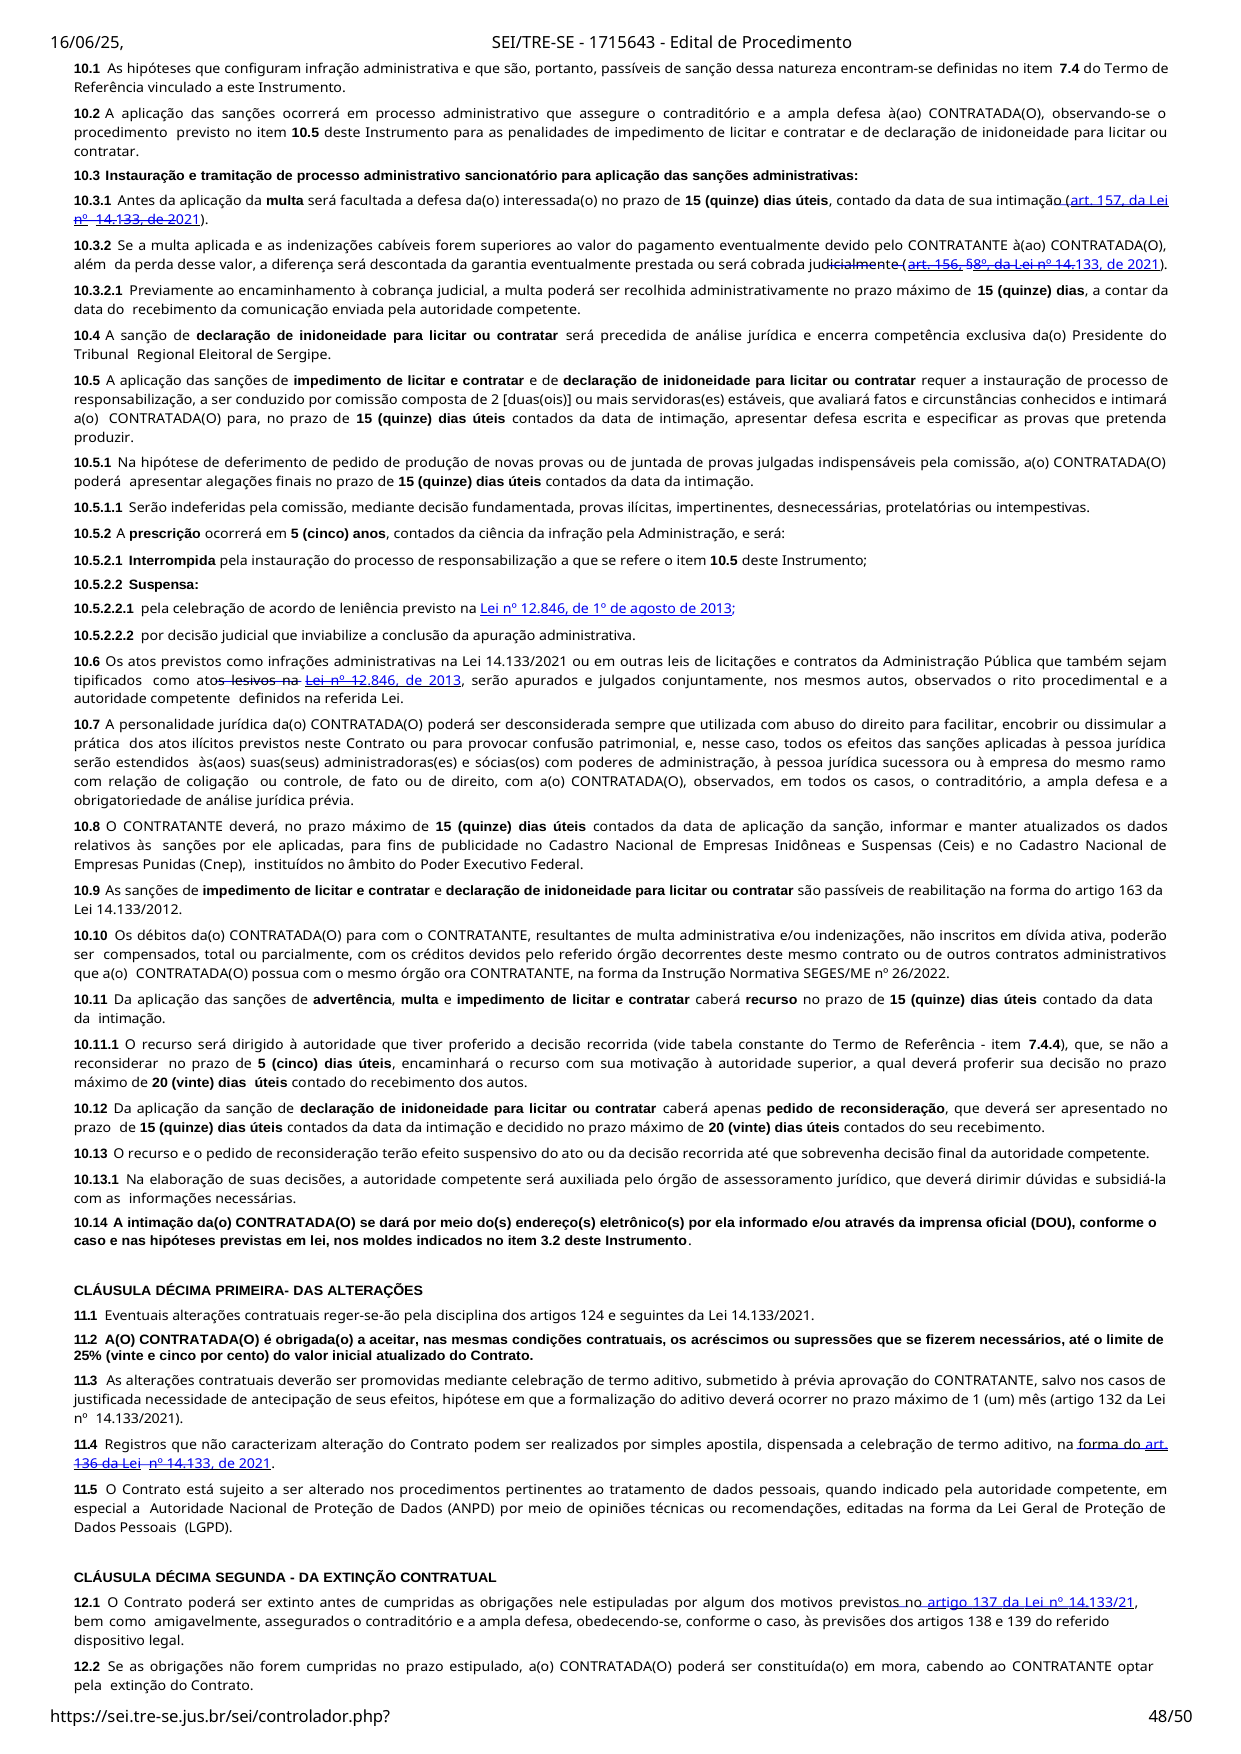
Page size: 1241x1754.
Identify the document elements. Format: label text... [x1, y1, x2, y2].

list Serão indeferidas pela comissão, mediante decisão fundamentada, provas ilícitas, impertinentes, desnecessárias, protelatórias ou intempestivas. [73, 498, 1196, 517]
list Os débitos da(o) CONTRATADA(O) para com o CONTRATANTE, resultantes de multa administrativa e/ou indenizações, não inscritos em dívida ativa, poderão ser compensados, total ou parcialmente, com os créditos devidos pelo referido órgão decorrentes deste mesmo contrato ou de outros contratos administrativos que a(o) CONTRATADA(O) possua com o mesmo órgão ora CONTRATANTE, na forma da Instrução Normativa SEGES/ME nº 26/2022. [73, 926, 1169, 982]
list pela celebração de acordo de leniência previsto na Lei nº 12.846, de 1º de agosto de 2013; [73, 599, 1196, 618]
list A aplicação das sanções de impedimento de licitar e contratar e de declaração de inidoneidade para licitar ou contratar requer a instauração de processo de responsabilização, a ser conduzido por comissão composta de 2 [duas(ois)] ou mais servidoras(es) estáveis, que avaliará fatos e circunstâncias conhecidos e intimará a(o) CONTRATADA(O) para, no prazo de 15 (quinze) dias úteis contados da data de intimação, apresentar defesa escrita e especificar as provas que pretenda produzir. [73, 371, 1169, 446]
list A intimação da(o) CONTRATADA(O) se dará por meio do(s) endereço(s) eletrônico(s) por ela informado e/ou através da imprensa oficial (DOU), conforme o caso e nas hipóteses previstas em lei, nos moldes indicados no item 3.2 deste Instrumento. [73, 1215, 1169, 1249]
list Se a multa aplicada e as indenizações cabíveis forem superiores ao valor do pagamento eventualmente devido pelo CONTRATANTE à(ao) CONTRATADA(O), além da perda desse valor, a diferença será descontada da garantia eventualmente prestada ou será cobrada judicialmente (art. 156, §8º, da Lei nº 14.133, de 2021). [73, 236, 1169, 273]
list Na hipótese de deferimento de pedido de produção de novas provas ou de juntada de provas julgadas indispensáveis pela comissão, a(o) CONTRATADA(O) poderá apresentar alegações finais no prazo de 15 (quinze) dias úteis contados da data da intimação. [73, 453, 1169, 491]
list O Contrato está sujeito a ser alterado nos procedimentos pertinentes ao tratamento de dados pessoais, quando indicado pela autoridade competente, em especial a Autoridade Nacional de Proteção de Dados (ANPD) por meio de opiniões técnicas ou recomendações, editadas na forma da Lei Geral de Proteção de Dados Pessoais (LGPD). [73, 1480, 1169, 1536]
list Os atos previstos como infrações administrativas na Lei 14.133/2021 ou em outras leis de licitações e contratos da Administração Pública que também sejam tipificados como atos lesivos na Lei nº 12.846, de 2013, serão apurados e julgados conjuntamente, nos mesmos autos, observados o rito procedimental e a autoridade competente definidos na referida Lei. [73, 651, 1169, 708]
list O recurso será dirigido à autoridade que tiver proferido a decisão recorrida (vide tabela constante do Termo de Referência - item 7.4.4), que, se não a reconsiderar no prazo de 5 (cinco) dias úteis, encaminhará o recurso com sua motivação à autoridade superior, a qual deverá proferir sua decisão no prazo máximo de 20 (vinte) dias úteis contado do recebimento dos autos. [73, 1035, 1169, 1091]
list A prescrição ocorrerá em 5 (cinco) anos, contados da ciência da infração pela Administração, e será: [73, 524, 1196, 543]
subtitle CLÁUSULA DÉCIMA PRIMEIRA- DAS ALTERAÇÕES [73, 1283, 1196, 1298]
subtitle Instauração e tramitação de processo administrativo sancionatório para aplicação das sanções administrativas: [73, 168, 1196, 183]
list Registros que não caracterizam alteração do Contrato podem ser realizados por simples apostila, dispensada a celebração de termo aditivo, na forma do art. 136 da Lei nº 14.133, de 2021. [73, 1435, 1169, 1472]
list As sanções de impedimento de licitar e contratar e declaração de inidoneidade para licitar ou contratar são passíveis de reabilitação na forma do artigo 163 da Lei 14.133/2012. [73, 881, 1169, 918]
subtitle Suspensa: [73, 576, 1196, 592]
subtitle CLÁUSULA DÉCIMA SEGUNDA - DA EXTINÇÃO CONTRATUAL [73, 1569, 1196, 1585]
list O recurso e o pedido de reconsideração terão efeito suspensivo do ato ou da decisão recorrida até que sobrevenha decisão final da autoridade competente. [73, 1144, 1196, 1162]
list Antes da aplicação da multa será facultada a defesa da(o) interessada(o) no prazo de 15 (quinze) dias úteis, contado da data de sua intimação (art. 157, da Lei nº 14.133, de 2021). [73, 191, 1169, 228]
list O Contrato poderá ser extinto antes de cumpridas as obrigações nele estipuladas por algum dos motivos previstos no artigo 137 da Lei nº 14.133/21, bem como amigavelmente, assegurados o contraditório e a ampla defesa, obedecendo-se, conforme o caso, às previsões dos artigos 138 e 139 do referido dispositivo legal. [73, 1593, 1169, 1649]
list A sanção de declaração de inidoneidade para licitar ou contratar será precedida de análise jurídica e encerra competência exclusiva da(o) Presidente do Tribunal Regional Eleitoral de Sergipe. [73, 326, 1169, 363]
list As alterações contratuais deverão ser promovidas mediante celebração de termo aditivo, submetido à prévia aprovação do CONTRATANTE, salvo nos casos de justificada necessidade de antecipação de seus efeitos, hipótese em que a formalização do aditivo deverá ocorrer no prazo máximo de 1 (um) mês (artigo 132 da Lei nº 14.133/2021). [73, 1371, 1169, 1427]
list Interrompida pela instauração do processo de responsabilização a que se refere o item 10.5 deste Instrumento; [73, 550, 1196, 569]
list A aplicação das sanções ocorrerá em processo administrativo que assegure o contraditório e a ampla defesa à(ao) CONTRATADA(O), observando-se o procedimento previsto no item 10.5 deste Instrumento para as penalidades de impedimento de licitar e contratar e de declaração de inidoneidade para licitar ou contratar. [73, 104, 1169, 160]
list Da aplicação das sanções de advertência, multa e impedimento de licitar e contratar caberá recurso no prazo de 15 (quinze) dias úteis contado da data da intimação. [73, 990, 1169, 1027]
list As hipóteses que configuram infração administrativa e que são, portanto, passíveis de sanção dessa natureza encontram-se definidas no item 7.4 do Termo de Referência vinculado a este Instrumento. [73, 59, 1169, 96]
list O CONTRATANTE deverá, no prazo máximo de 15 (quinze) dias úteis contados da data de aplicação da sanção, informar e manter atualizados os dados relativos às sanções por ele aplicadas, para fins de publicidade no Cadastro Nacional de Empresas Inidôneas e Suspensas (Ceis) e no Cadastro Nacional de Empresas Punidas (Cnep), instituídos no âmbito do Poder Executivo Federal. [73, 817, 1169, 873]
list A personalidade jurídica da(o) CONTRATADA(O) poderá ser desconsiderada sempre que utilizada com abuso do direito para facilitar, encobrir ou dissimular a prática dos atos ilícitos previstos neste Contrato ou para provocar confusão patrimonial, e, nesse caso, todos os efeitos das sanções aplicadas à pessoa jurídica serão estendidos às(aos) suas(seus) administradoras(es) e sócias(os) com poderes de administração, à pessoa jurídica sucessora ou à empresa do mesmo ramo com relação de coligação ou controle, de fato ou de direito, com a(o) CONTRATADA(O), observados, em todos os casos, o contraditório, a ampla defesa e a obrigatoriedade de análise jurídica prévia. [73, 715, 1169, 809]
list Na elaboração de suas decisões, a autoridade competente será auxiliada pelo órgão de assessoramento jurídico, que deverá dirimir dúvidas e subsidiá-la com as informações necessárias. [73, 1170, 1169, 1207]
list Da aplicação da sanção de declaração de inidoneidade para licitar ou contratar caberá apenas pedido de reconsideração, que deverá ser apresentado no prazo de 15 (quinze) dias úteis contados da data da intimação e decidido no prazo máximo de 20 (vinte) dias úteis contados do seu recebimento. [73, 1099, 1169, 1136]
list Eventuais alterações contratuais reger-se-ão pela disciplina dos artigos 124 e seguintes da Lei 14.133/2021. [73, 1306, 1196, 1324]
list Previamente ao encaminhamento à cobrança judicial, a multa poderá ser recolhida administrativamente no prazo máximo de 15 (quinze) dias, a contar da data do recebimento da comunicação enviada pela autoridade competente. [73, 281, 1169, 318]
subtitle A(O) CONTRATADA(O) é obrigada(o) a aceitar, nas mesmas condições contratuais, os acréscimos ou supressões que se fizerem necessários, até o limite de 25% (vinte e cinco por cento) do valor inicial atualizado do Contrato. [73, 1332, 1169, 1363]
list Se as obrigações não forem cumpridas no prazo estipulado, a(o) CONTRATADA(O) poderá ser constituída(o) em mora, cabendo ao CONTRATANTE optar pela extinção do Contrato. [73, 1657, 1169, 1694]
list por decisão judicial que inviabilize a conclusão da apuração administrativa. [73, 625, 1196, 644]
